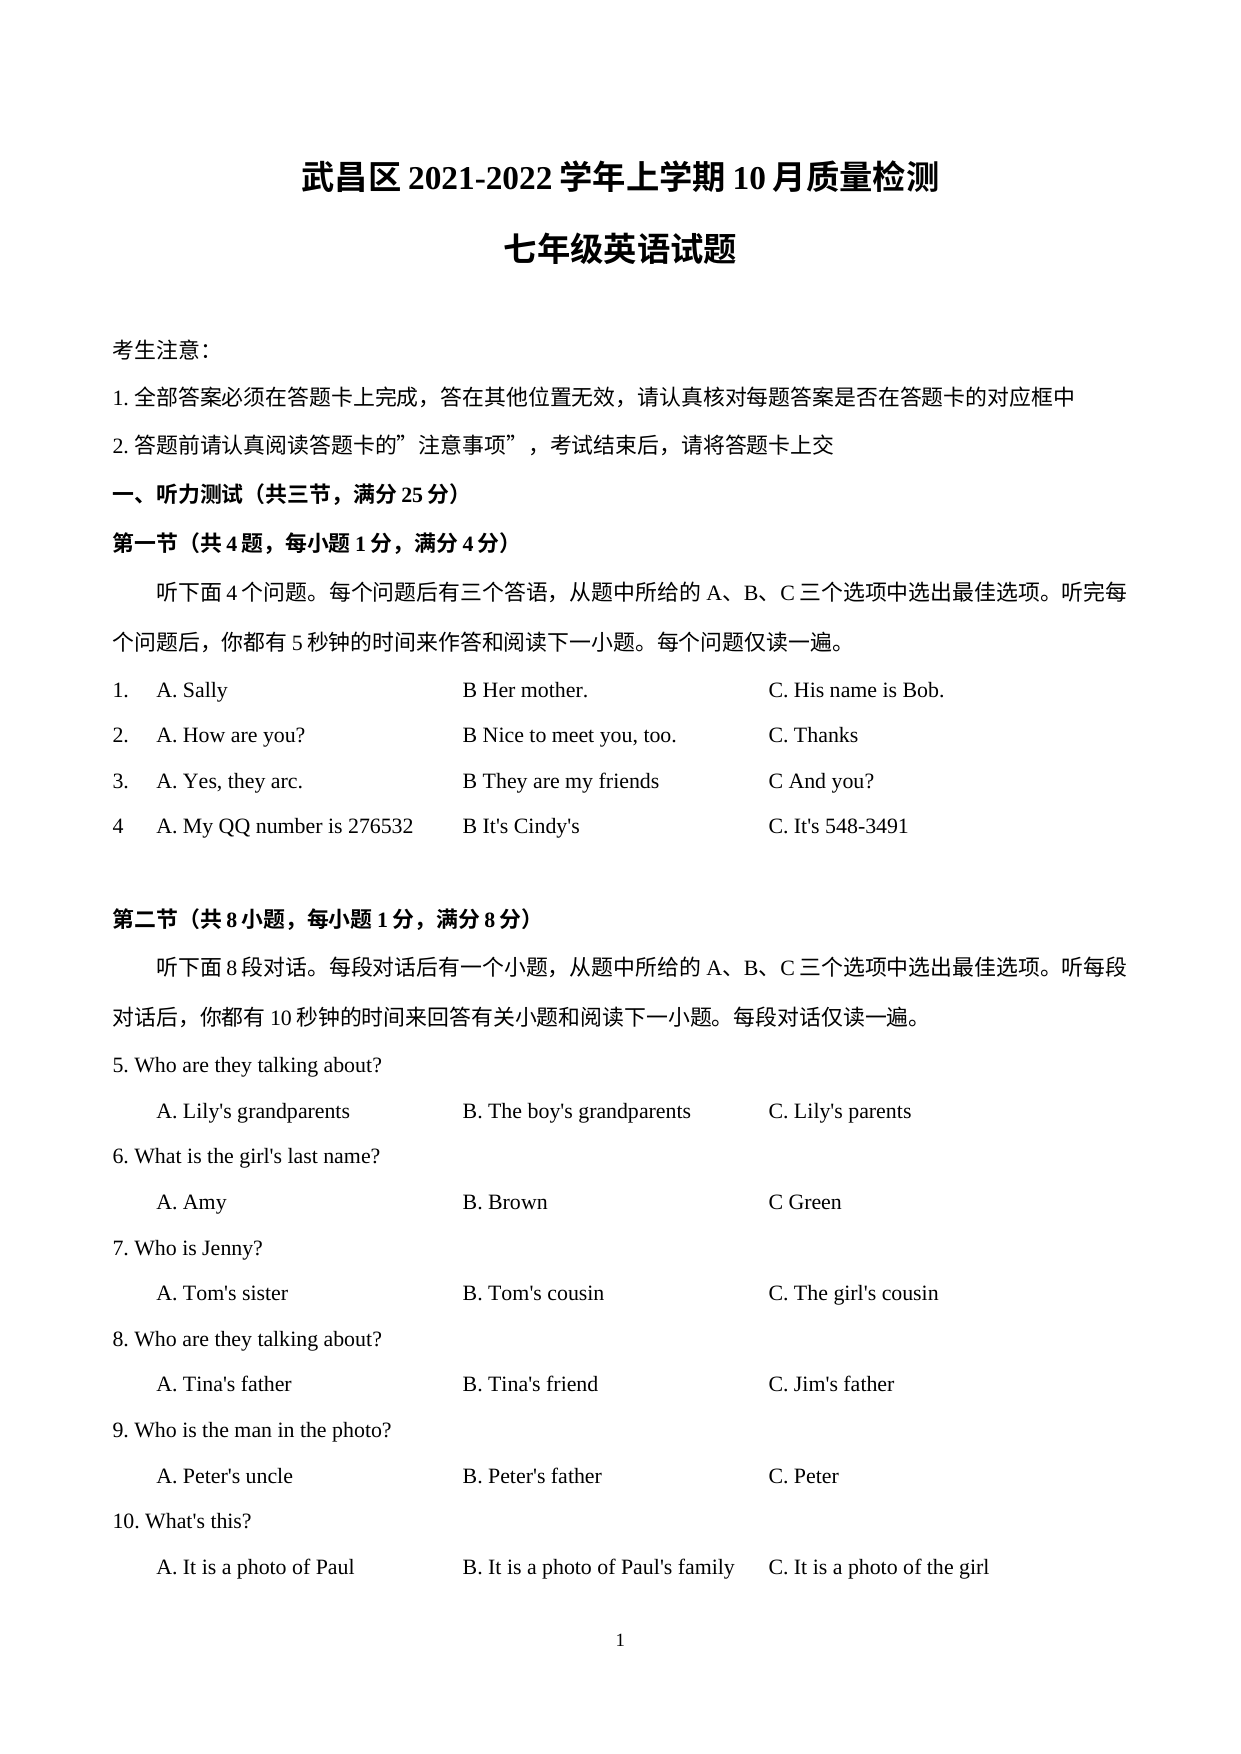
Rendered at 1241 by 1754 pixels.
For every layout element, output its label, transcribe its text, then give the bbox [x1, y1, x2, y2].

text 2. 答题前请认真阅读答题卡的”注意事项”，考试结束后，请将答题卡上交 [112, 428, 1128, 461]
text 七年级英语试题 [112, 223, 1128, 271]
text 第二节（共8小题，每小题1分，满分8分） [112, 901, 1128, 934]
text 听下面4个问题。每个问题后有三个答语，从题中所给的A、B、C三个选项中选出最佳选项。听完每个问题后，你都有5秒钟的时间来作答和阅读下一小题。每个问题仅读一遍。 [112, 574, 1128, 657]
text 6. What is the girl's last name? [112, 1139, 1128, 1172]
text A. Peter's uncle B. Peter's father C. Peter [112, 1459, 1128, 1492]
text 8. Who are they talking about? [112, 1322, 1128, 1355]
text 1. 全部答案必须在答题卡上完成，答在其他位置无效，请认真核对每题答案是否在答题卡的对应框中 [112, 380, 1128, 412]
text A. It is a photo of Paul B. It is a photo of Paul's family C. It is a photo of the girl [112, 1550, 1128, 1583]
text 4 A. My QQ number is 276532 B It's Cindy's C. It's 548-3491 [112, 810, 1128, 843]
text 9. Who is the man in the photo? [112, 1413, 1128, 1446]
text 听下面8段对话。每段对话后有一个小题，从题中所给的A、B、C三个选项中选出最佳选项。听每段对话后，你都有10秒钟的时间来回答有关小题和阅读下一小题。每段对话仅读一遍。 [112, 950, 1128, 1032]
text 一、听力测试（共三节，满分25分） [112, 477, 1128, 510]
text 10. What's this? [112, 1504, 1128, 1537]
text 3. A. Yes, they arc. B They are my friends C And you? [112, 764, 1128, 797]
text 第一节（共4题，每小题1分，满分4分） [112, 526, 1128, 559]
text A. Tina's father B. Tina's friend C. Jim's father [112, 1367, 1128, 1401]
text 7. Who is Jenny? [112, 1231, 1128, 1264]
text A. Lily's grandparents B. The boy's grandparents C. Lily's parents [112, 1094, 1128, 1127]
text A. Amy B. Brown C Green [112, 1185, 1128, 1218]
text 1. A. Sally B Her mother. C. His name is Bob. [112, 673, 1128, 706]
text 5. Who are they talking about? [112, 1048, 1128, 1081]
text 考生注意： [112, 333, 1128, 364]
text A. Tom's sister B. Tom's cousin C. The girl's cousin [112, 1276, 1128, 1309]
text 2. A. How are you? B Nice to meet you, too. C. Thanks [112, 718, 1128, 751]
text 武昌区2021-2022学年上学期10月质量检测 [112, 151, 1128, 199]
